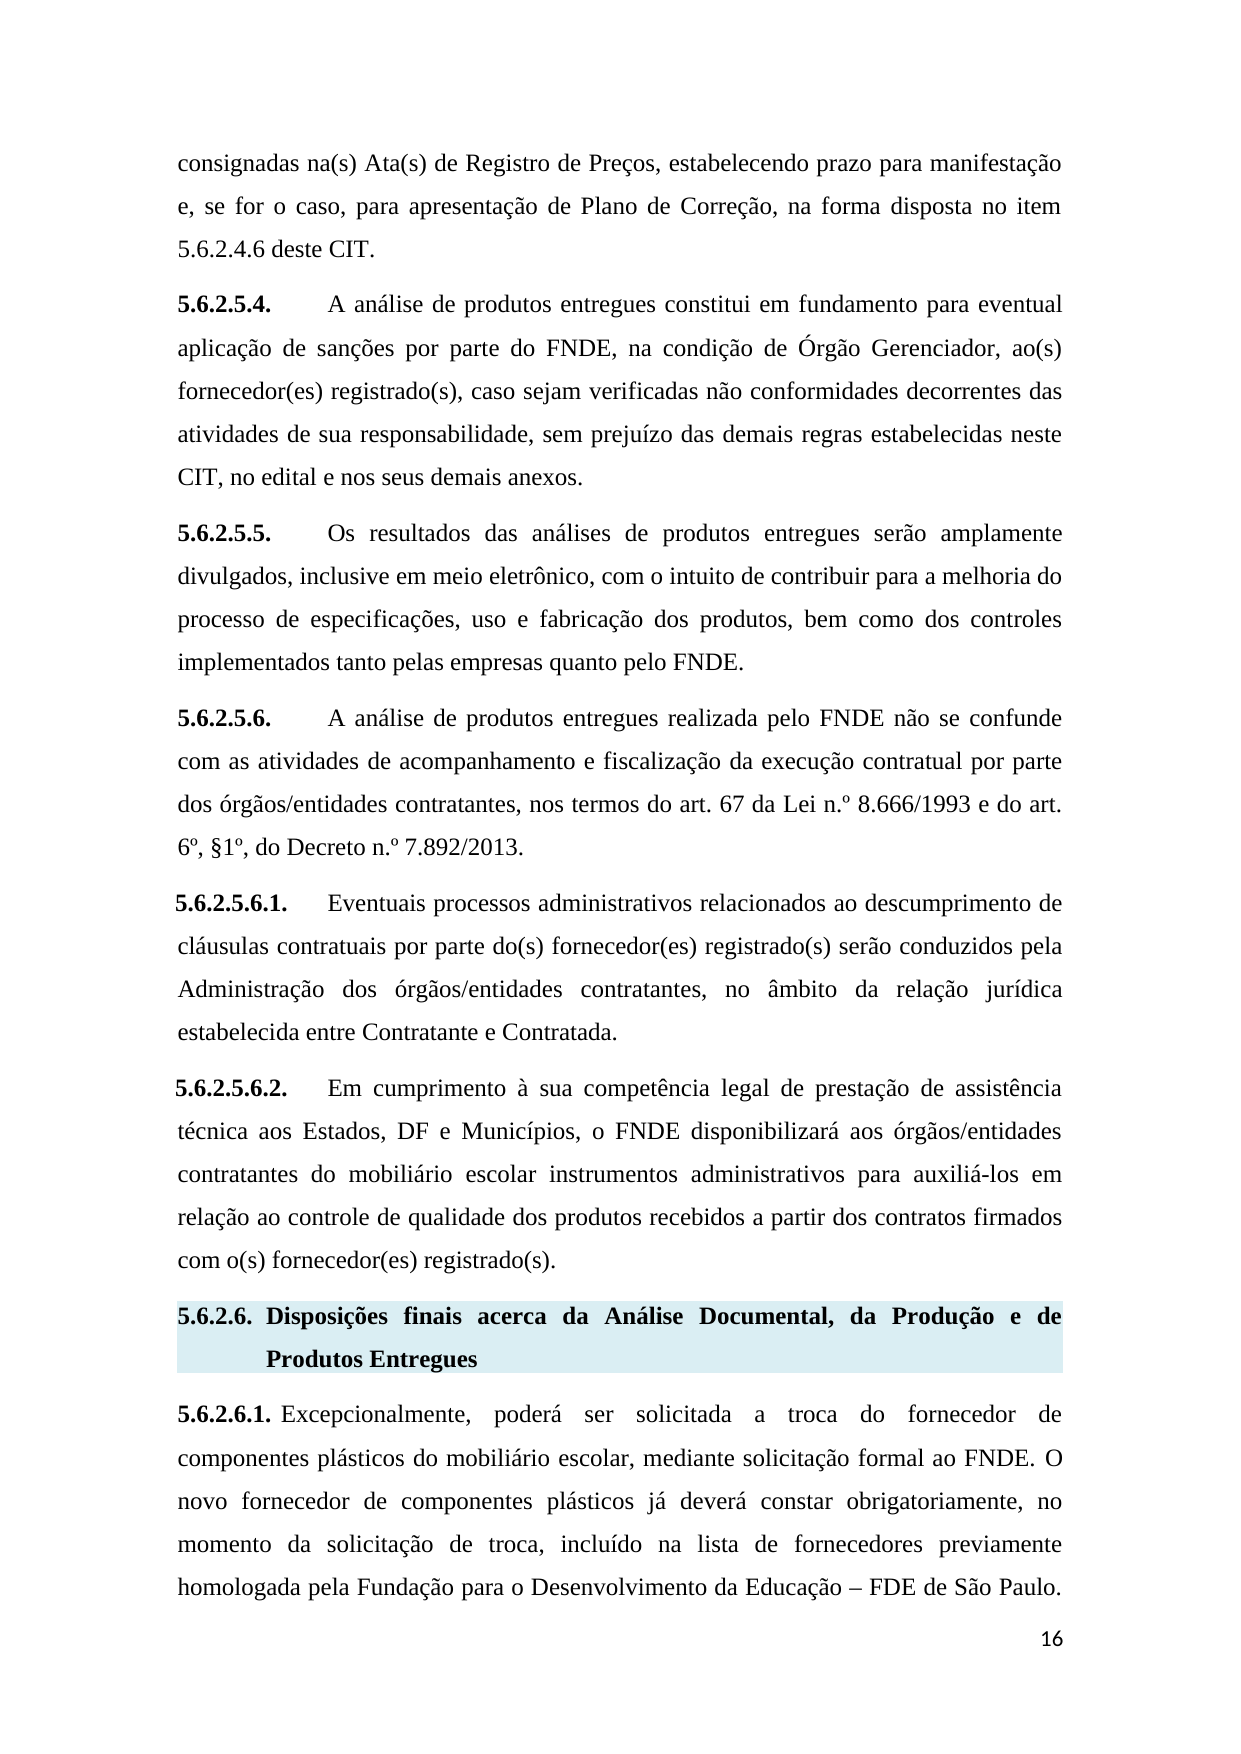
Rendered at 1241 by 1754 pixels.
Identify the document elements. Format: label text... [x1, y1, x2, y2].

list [177, 1399, 1063, 1601]
list A análise de produtos entregues realizada pelo FNDE não se confunde com as atividades de acompanhamento e fiscalização da execução contratual por parte dos órgãos/entidades contratantes, nos termos do art. 67 da Lei n.º 8.666/1993 e do art. 6º, §1º, do Decreto n.º 7.892/2013. [177, 703, 1063, 861]
list Disposições finais acerca da Análise Documental, da Produção e de Produtos Entregues [177, 1301, 1063, 1373]
list Os resultados das análises de produtos entregues serão amplamente divulgados, inclusive em meio eletrônico, com o intuito de contribuir para a melhoria do processo de especificações, uso e fabricação dos produtos, bem como dos controles implementados tanto pelas empresas quanto pelo FNDE. [177, 518, 1063, 676]
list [175, 148, 1063, 263]
list A análise de produtos entregues constitui em fundamento para eventual aplicação de sanções por parte do FNDE, na condição de Órgão Gerenciador, ao(s) fornecedor(es) registrado(s), caso sejam verificadas não conformidades decorrentes das atividades de sua responsabilidade, sem prejuízo das demais regras estabelecidas neste CIT, no edital e nos seus demais anexos. [177, 289, 1063, 491]
list Eventuais processos administrativos relacionados ao descumprimento de cláusulas contratuais por parte do(s) fornecedor(es) registrado(s) serão conduzidos pela Administração dos órgãos/entidades contratantes, no âmbito da relação jurídica estabelecida entre Contratante e Contratada. [175, 888, 1063, 1046]
list Em cumprimento à sua competência legal de prestação de assistência técnica aos Estados, DF e Municípios, o FNDE disponibilizará aos órgãos/entidades contratantes do mobiliário escolar instrumentos administrativos para auxiliá-los em relação ao controle de qualidade dos produtos recebidos a partir dos contratos firmados com o(s) fornecedor(es) registrado(s). [175, 1073, 1063, 1274]
